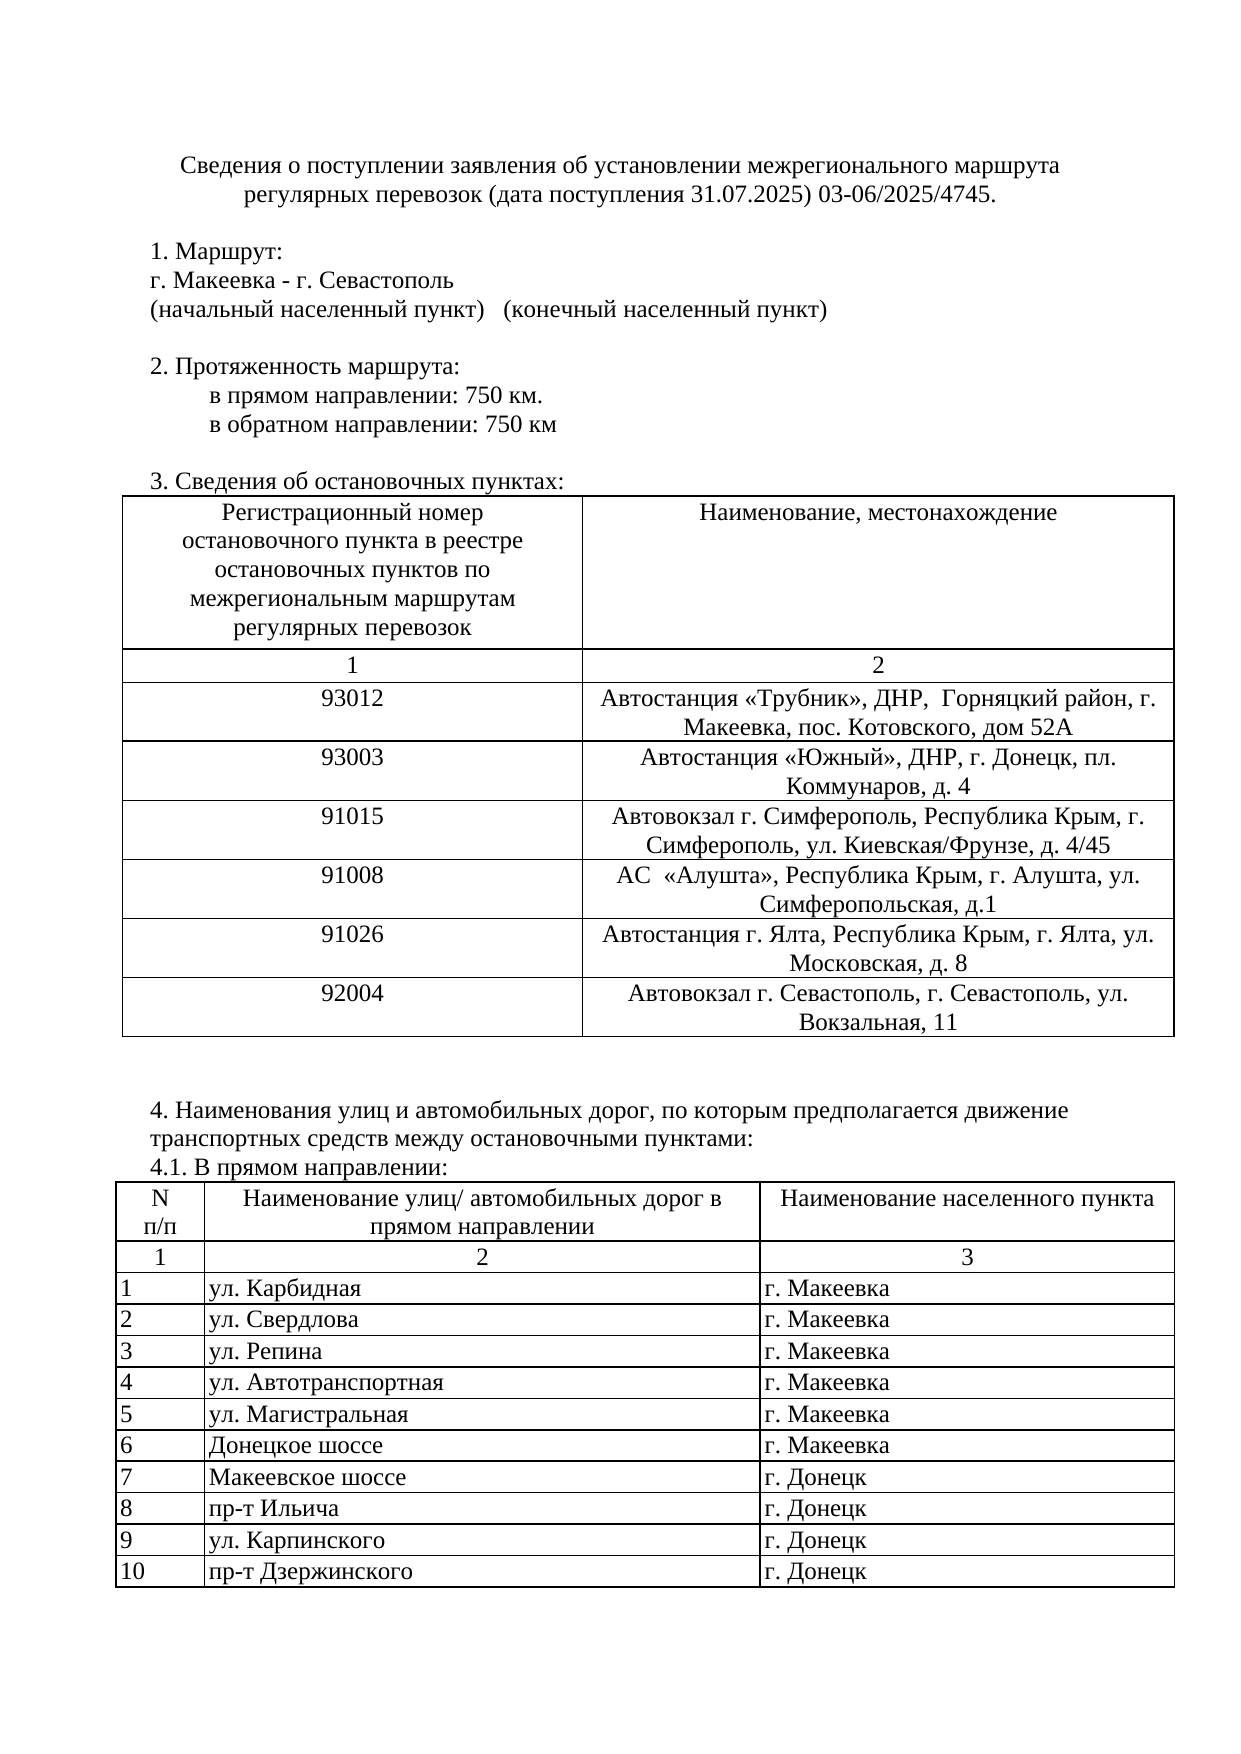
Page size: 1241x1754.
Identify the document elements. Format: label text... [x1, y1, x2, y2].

table_cell 91015 [123, 801, 582, 858]
table_cell 2 [583, 650, 1173, 681]
table_cell Автовокзал г. Симферополь, Республика Крым, г. Симферополь, ул. Киевская/Фрунзе, д. 4/45 [583, 801, 1173, 858]
table_cell Автостанция г. Ялта, Республика Крым, г. Ялта, ул. Московская, д. 8 [583, 919, 1173, 977]
table_cell г. Донецк [761, 1462, 1174, 1492]
table_cell ул. Карпинского [205, 1525, 759, 1555]
text (начальный населенный пункт) (конечный населенный пункт) [150, 294, 1090, 322]
table_cell Донецкое шоссе [205, 1431, 759, 1460]
table_header Наименование улиц/ автомобильных дорог в прямом направлении [205, 1183, 759, 1240]
table_cell г. Макеевка [761, 1336, 1174, 1366]
table_header Наименование, местонахождение [583, 497, 1173, 648]
table_cell 1 [123, 650, 582, 681]
text 4. Наименования улиц и автомобильных дорог, по которым предполагается движение транспортных средств между остановочными пунктами: [150, 1095, 1090, 1152]
table_cell г. Макеевка [761, 1368, 1174, 1397]
table_cell г. Донецк [761, 1525, 1174, 1555]
table_cell 92004 [123, 978, 582, 1036]
table_cell 1 [117, 1273, 204, 1303]
table_cell АС «Алушта», Республика Крым, г. Алушта, ул. Симферопольская, д.1 [583, 860, 1173, 918]
table_cell г. Макеевка [761, 1399, 1174, 1429]
table_cell 91008 [123, 860, 582, 918]
table_cell 7 [117, 1462, 204, 1492]
table_header N п/п [117, 1183, 204, 1240]
table_cell пр-т Ильича [205, 1493, 759, 1523]
text 2. Протяженность маршрута: [150, 351, 1090, 380]
table_cell Автостанция «Южный», ДНР, г. Донецк, пл. Коммунаров, д. 4 [583, 742, 1173, 799]
text в обратном направлении: 750 км [150, 409, 1090, 437]
table_cell 4 [117, 1368, 204, 1397]
table_cell г. Донецк [761, 1556, 1174, 1586]
table_cell ул. Свердлова [205, 1305, 759, 1334]
text Сведения о поступлении заявления об установлении межрегионального маршрута регулярных перевозок (дата поступления 31.07.2025) 03-06/2025/4745. [150, 150, 1090, 207]
table_header Регистрационный номер остановочного пункта в реестре остановочных пунктов по межрегиональным маршрутам регулярных перевозок [123, 497, 582, 648]
table_cell 91026 [123, 919, 582, 977]
table_cell 1 [117, 1242, 204, 1272]
table_cell 93012 [123, 683, 582, 740]
table_cell 5 [117, 1399, 204, 1429]
table_cell 93003 [123, 742, 582, 799]
table_cell 10 [117, 1556, 204, 1586]
text 1. Маршрут: [150, 236, 1090, 265]
table_cell г. Макеевка [761, 1305, 1174, 1334]
text 3. Сведения об остановочных пунктах: [150, 466, 1090, 495]
table_cell ул. Автотранспортная [205, 1368, 759, 1397]
table_cell Макеевское шоссе [205, 1462, 759, 1492]
table_cell пр-т Дзержинского [205, 1556, 759, 1586]
table_cell 2 [205, 1242, 759, 1272]
table_cell ул. Карбидная [205, 1273, 759, 1303]
table_cell ул. Репина [205, 1336, 759, 1366]
table_cell г. Донецк [761, 1493, 1174, 1523]
table_cell г. Макеевка [761, 1431, 1174, 1460]
table_cell 3 [117, 1336, 204, 1366]
table_cell ул. Магистральная [205, 1399, 759, 1429]
table_cell 9 [117, 1525, 204, 1555]
table_cell Автовокзал г. Севастополь, г. Севастополь, ул. Вокзальная, 11 [583, 978, 1173, 1036]
table_cell 8 [117, 1493, 204, 1523]
text г. Макеевка - г. Севастополь [150, 265, 1090, 294]
table_cell 3 [761, 1242, 1174, 1272]
table_cell г. Макеевка [761, 1273, 1174, 1303]
table_cell 2 [117, 1305, 204, 1334]
text в прямом направлении: 750 км. [150, 380, 1090, 409]
table_cell Автостанция «Трубник», ДНР, Горняцкий район, г. Макеевка, пос. Котовского, дом 52А [583, 683, 1173, 740]
table_header Наименование населенного пункта [761, 1183, 1174, 1240]
text 4.1. В прямом направлении: [150, 1152, 1090, 1181]
table_cell 6 [117, 1431, 204, 1460]
